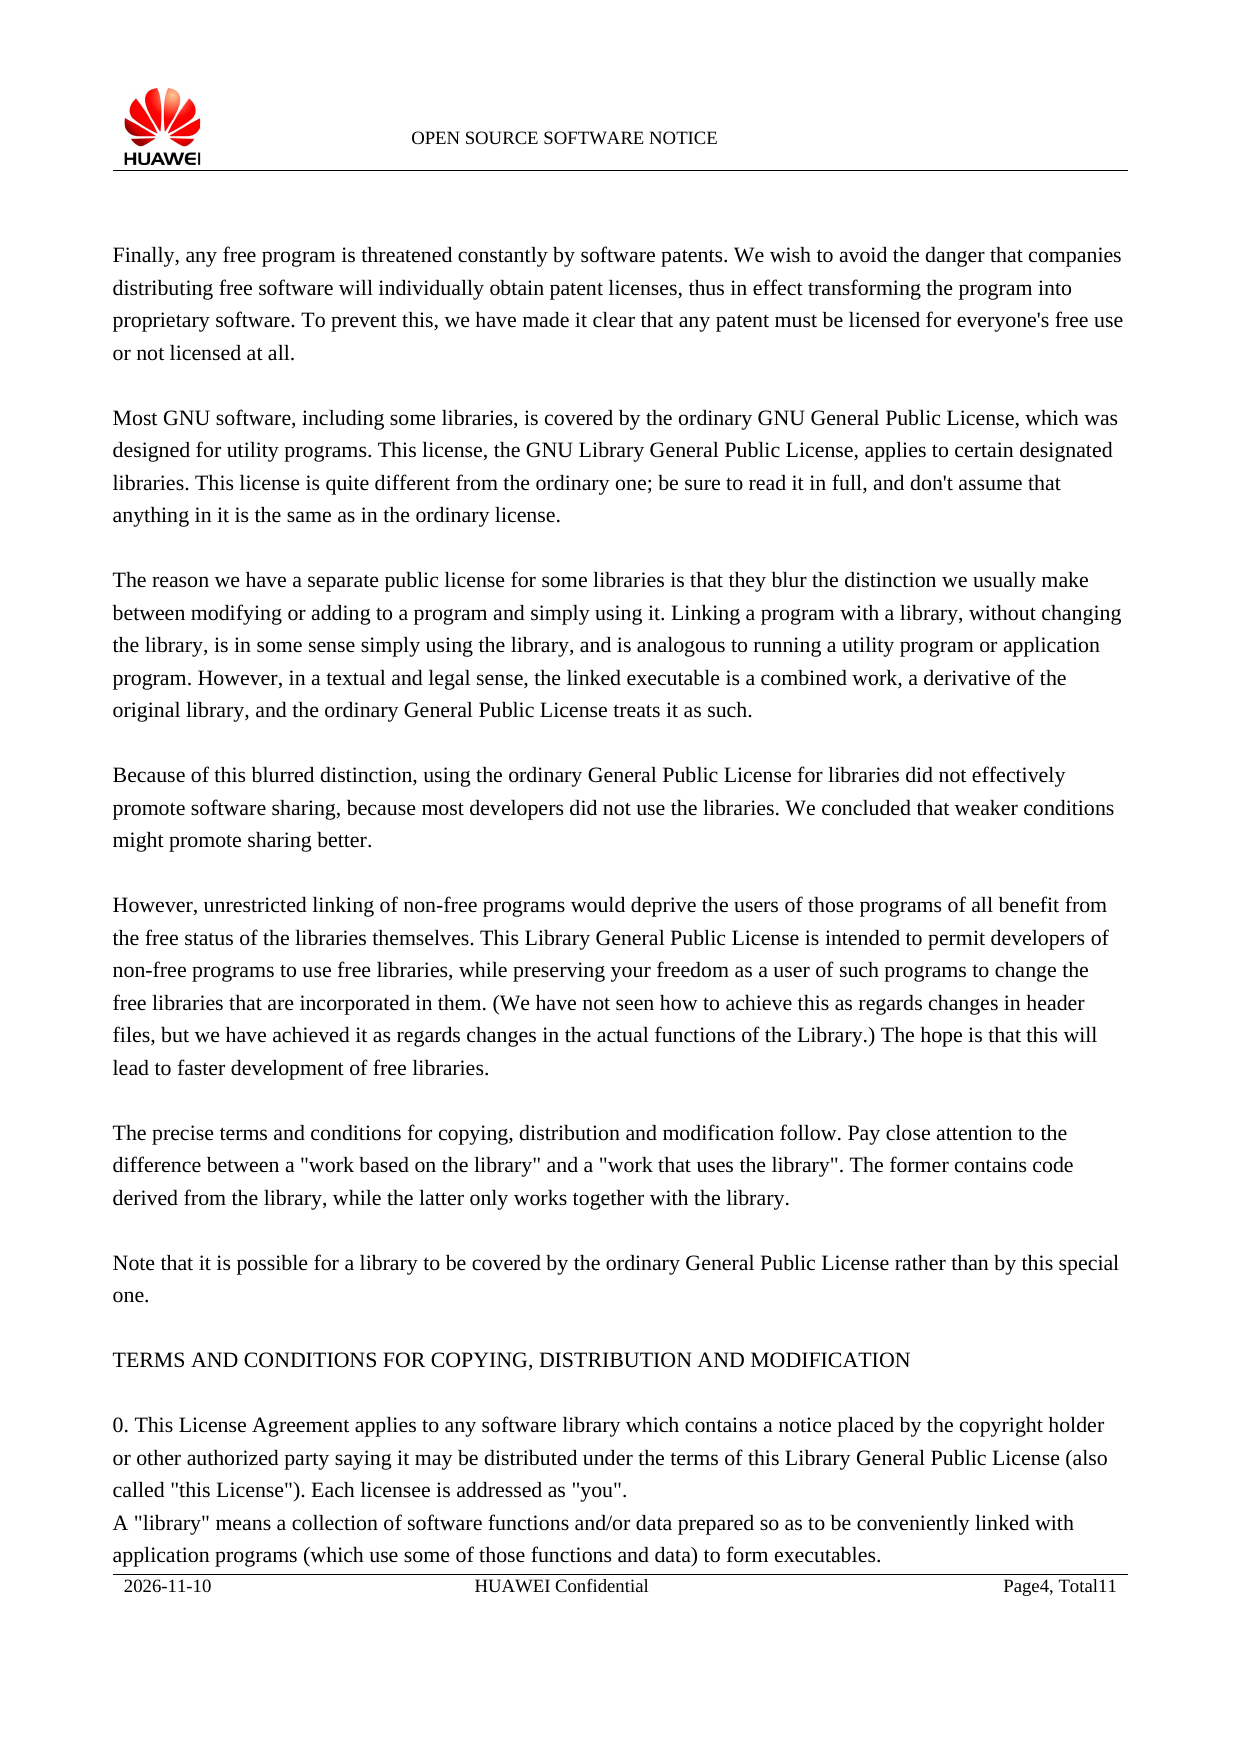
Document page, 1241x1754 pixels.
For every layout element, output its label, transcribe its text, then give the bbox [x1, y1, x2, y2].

picture [124, 88, 201, 165]
